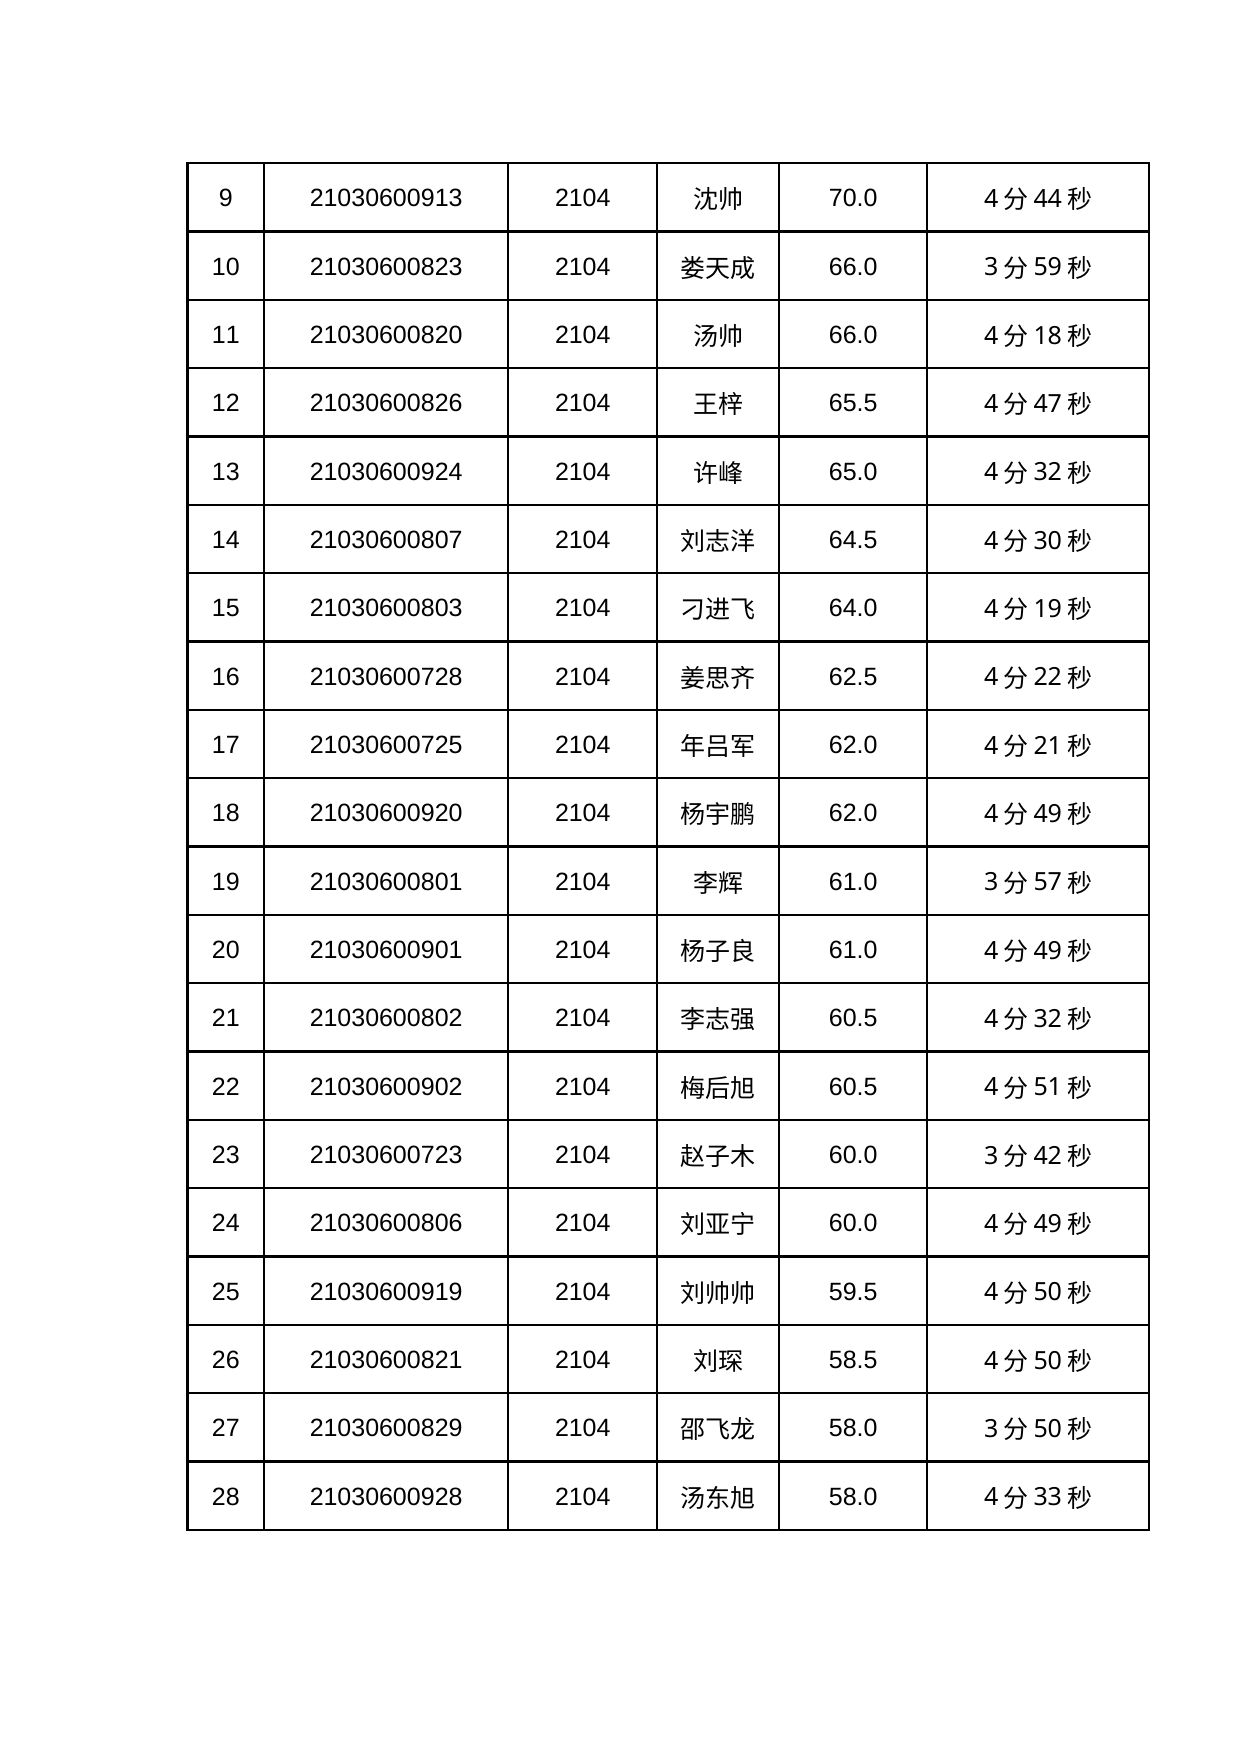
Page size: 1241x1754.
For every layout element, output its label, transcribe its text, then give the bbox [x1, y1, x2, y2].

table_cell 杨子良 [658, 916, 778, 982]
table_cell 21030600728 [265, 643, 507, 709]
table_cell 70.0 [780, 164, 926, 230]
table_cell 21030600801 [265, 848, 507, 914]
table_cell 61.0 [780, 916, 926, 982]
table_cell 4分33秒 [928, 1463, 1148, 1529]
table_cell 60.5 [780, 1053, 926, 1119]
table_cell 2104 [509, 1258, 656, 1324]
table_cell 3分42秒 [928, 1121, 1148, 1187]
table_cell 4分18秒 [928, 301, 1148, 367]
table_cell 18 [189, 779, 263, 845]
table_cell 4分22秒 [928, 643, 1148, 709]
table_cell 20 [189, 916, 263, 982]
table_cell 21030600802 [265, 984, 507, 1050]
table_cell 年吕军 [658, 711, 778, 777]
table_cell 李辉 [658, 848, 778, 914]
table_cell 21030600920 [265, 779, 507, 845]
table_cell 3分59秒 [928, 233, 1148, 299]
table_cell 22 [189, 1053, 263, 1119]
table_cell 李志强 [658, 984, 778, 1050]
table_cell 刘志洋 [658, 506, 778, 572]
table_cell 60.5 [780, 984, 926, 1050]
table_cell 21030600803 [265, 574, 507, 640]
table_cell 3分57秒 [928, 848, 1148, 914]
table_cell 刘亚宁 [658, 1189, 778, 1255]
table_cell 21030600820 [265, 301, 507, 367]
table_cell 60.0 [780, 1121, 926, 1187]
table_cell 4分30秒 [928, 506, 1148, 572]
table_cell 65.5 [780, 369, 926, 435]
table_cell 汤东旭 [658, 1463, 778, 1529]
table_cell 23 [189, 1121, 263, 1187]
table_cell 21030600823 [265, 233, 507, 299]
table_cell 62.0 [780, 711, 926, 777]
table_cell 62.0 [780, 779, 926, 845]
table_cell 2104 [509, 1053, 656, 1119]
table_cell 64.0 [780, 574, 926, 640]
table_cell 4分50秒 [928, 1258, 1148, 1324]
table_cell 66.0 [780, 233, 926, 299]
table_cell 杨宇鹏 [658, 779, 778, 845]
table_cell 13 [189, 438, 263, 504]
table_cell 4分49秒 [928, 1189, 1148, 1255]
table_cell 2104 [509, 984, 656, 1050]
table_cell 娄天成 [658, 233, 778, 299]
table_cell 2104 [509, 1121, 656, 1187]
table_cell 28 [189, 1463, 263, 1529]
table_cell 21030600919 [265, 1258, 507, 1324]
table_cell 58.0 [780, 1394, 926, 1460]
table_cell 2104 [509, 1463, 656, 1529]
table_cell 21030600806 [265, 1189, 507, 1255]
table_cell 3分50秒 [928, 1394, 1148, 1460]
table_cell 10 [189, 233, 263, 299]
table_cell 梅后旭 [658, 1053, 778, 1119]
table_cell 21030600723 [265, 1121, 507, 1187]
table_cell 4分49秒 [928, 779, 1148, 845]
table_cell 65.0 [780, 438, 926, 504]
table_cell 21030600821 [265, 1326, 507, 1392]
table_cell 25 [189, 1258, 263, 1324]
table_cell 21030600826 [265, 369, 507, 435]
table_cell 16 [189, 643, 263, 709]
table_cell 4分21秒 [928, 711, 1148, 777]
table_cell 60.0 [780, 1189, 926, 1255]
table_cell 66.0 [780, 301, 926, 367]
table_cell 2104 [509, 1189, 656, 1255]
table_cell 2104 [509, 916, 656, 982]
table_cell 2104 [509, 711, 656, 777]
table_cell 4分49秒 [928, 916, 1148, 982]
table_cell 2104 [509, 779, 656, 845]
table_cell 刘琛 [658, 1326, 778, 1392]
table_cell 21 [189, 984, 263, 1050]
table_cell 17 [189, 711, 263, 777]
table_cell 26 [189, 1326, 263, 1392]
table_cell 58.0 [780, 1463, 926, 1529]
table_cell 赵子木 [658, 1121, 778, 1187]
table_cell 15 [189, 574, 263, 640]
table_cell 2104 [509, 643, 656, 709]
table_cell 刁进飞 [658, 574, 778, 640]
table_cell 21030600807 [265, 506, 507, 572]
table_cell 4分51秒 [928, 1053, 1148, 1119]
table_cell 21030600829 [265, 1394, 507, 1460]
table_cell 21030600725 [265, 711, 507, 777]
table_cell 21030600913 [265, 164, 507, 230]
table_cell 19 [189, 848, 263, 914]
table_cell 4分47秒 [928, 369, 1148, 435]
table_cell 2104 [509, 438, 656, 504]
table_cell 4分44秒 [928, 164, 1148, 230]
table_cell 9 [189, 164, 263, 230]
table_cell 21030600928 [265, 1463, 507, 1529]
table_cell 64.5 [780, 506, 926, 572]
table_cell 王梓 [658, 369, 778, 435]
table_cell 21030600901 [265, 916, 507, 982]
table_cell 2104 [509, 574, 656, 640]
table_cell 2104 [509, 164, 656, 230]
table_cell 4分19秒 [928, 574, 1148, 640]
table_cell 4分32秒 [928, 984, 1148, 1050]
table_cell 4分50秒 [928, 1326, 1148, 1392]
table_cell 沈帅 [658, 164, 778, 230]
table_cell 许峰 [658, 438, 778, 504]
table_cell 汤帅 [658, 301, 778, 367]
table_cell 2104 [509, 233, 656, 299]
table_cell 58.5 [780, 1326, 926, 1392]
table_cell 21030600924 [265, 438, 507, 504]
table_cell 2104 [509, 848, 656, 914]
table_cell 61.0 [780, 848, 926, 914]
table_cell 姜思齐 [658, 643, 778, 709]
table_cell 4分32秒 [928, 438, 1148, 504]
table_cell 21030600902 [265, 1053, 507, 1119]
table_cell 59.5 [780, 1258, 926, 1324]
table_cell 2104 [509, 1394, 656, 1460]
table_cell 11 [189, 301, 263, 367]
table_cell 12 [189, 369, 263, 435]
table_cell 27 [189, 1394, 263, 1460]
table_cell 邵飞龙 [658, 1394, 778, 1460]
table_cell 2104 [509, 1326, 656, 1392]
table_cell 刘帅帅 [658, 1258, 778, 1324]
table_cell 2104 [509, 506, 656, 572]
table_cell 2104 [509, 301, 656, 367]
table_cell 2104 [509, 369, 656, 435]
table_cell 62.5 [780, 643, 926, 709]
table_cell 24 [189, 1189, 263, 1255]
table_cell 14 [189, 506, 263, 572]
